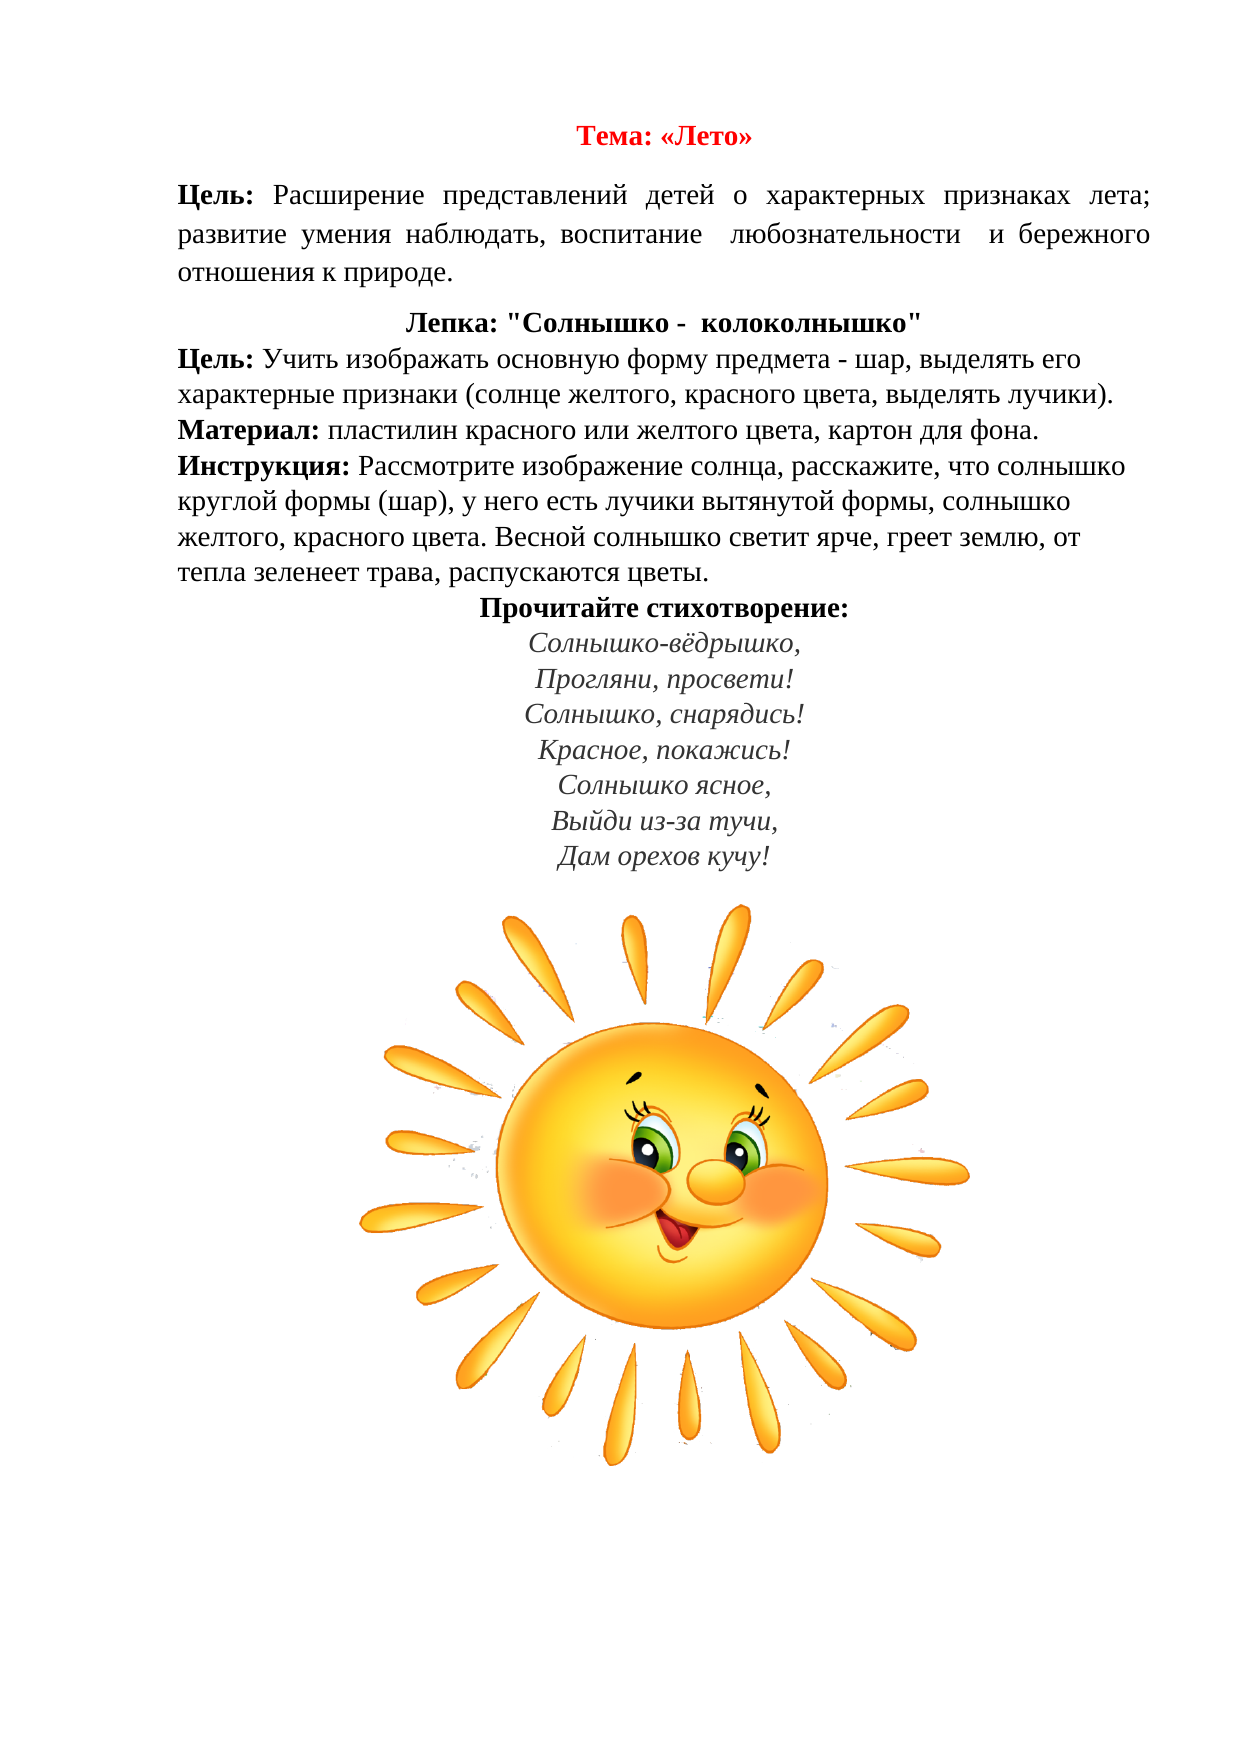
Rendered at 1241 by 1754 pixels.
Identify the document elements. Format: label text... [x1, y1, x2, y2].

text Цель: Расширение представлений детей о характерных признаках лета; развитие умения наблюдать, воспитание любознательности и бережного отношения к природе. [177, 177, 1152, 288]
text Лепка: "Солнышко - колоколнышко" [177, 306, 1152, 339]
text Тема: «Лето» [177, 118, 1152, 152]
text Солнышко-вёдрышко, Прогляни, просвети! Солнышко, снарядись! Красное, покажись! Солнышко ясное, Выйди из-за тучи, Дам орехов кучу! [177, 625, 1152, 872]
text Материал: пластилин красного или желтого цвета, картон для фона. [177, 412, 1152, 446]
text Цель: Учить изображать основную форму предмета - шар, выделять его характерные признаки (солнце желтого, красного цвета, выделять лучики). [177, 341, 1152, 410]
text Инструкция: Рассмотрите изображение солнца, расскажите, что солнышко круглой формы (шар), у него есть лучики вытянутой формы, солнышко желтого, красного цвета. Весной солнышко светит ярче, греет землю, от тепла зеленеет трава, распускаются цветы. [177, 448, 1152, 588]
picture [359, 904, 970, 1466]
text Прочитайте стихотворение: [177, 590, 1152, 623]
